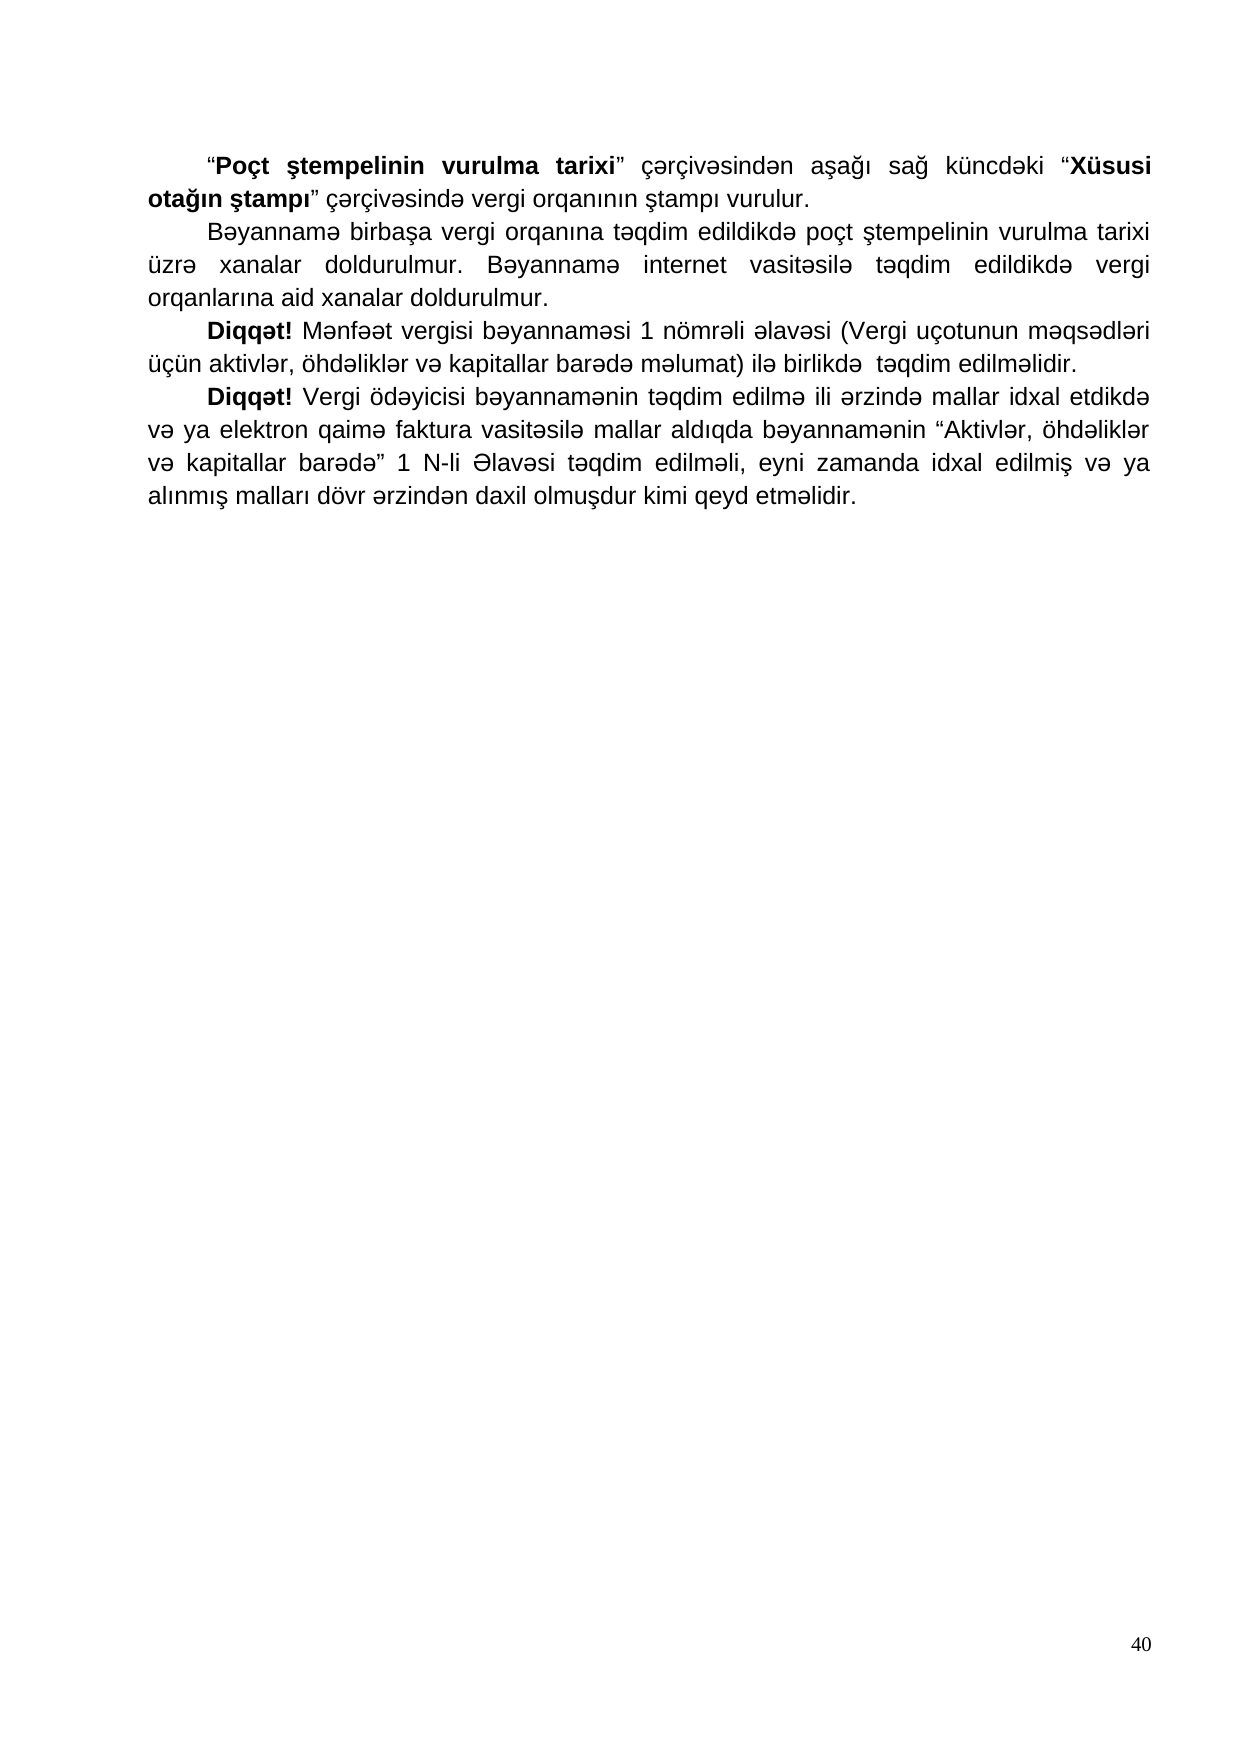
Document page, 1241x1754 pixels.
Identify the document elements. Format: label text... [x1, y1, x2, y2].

text Bəyannamə birbaşa vergi orqanına təqdim edildikdə poçt ştempelinin vurulma tarixi üzrə xanalar doldurulmur. Bəyannamə internet vasitəsilə təqdim edildikdə vergi orqanlarına aid xanalar doldurulmur. [148, 217, 1152, 312]
text “Poçt ştempelinin vurulma tarixi” çərçivəsindən aşağı sağ küncdəki “Xüsusi otağın ştampı” çərçivəsində vergi orqanının ştampı vurulur. [148, 151, 1152, 213]
text Diqqət! Vergi ödəyicisi bəyannamənin təqdim edilmə ili ərzində mallar idxal etdikdə və ya elektron qaimə faktura vasitəsilə mallar aldıqda bəyannamənin “Aktivlər, öhdəliklər və kapitallar barədə” 1 N-li Əlavəsi təqdim edilməli, eyni zamanda idxal edilmiş və ya alınmış malları dövr ərzindən daxil olmuşdur kimi qeyd etməlidir. [148, 382, 1152, 510]
text Diqqət! Mənfəət vergisi bəyannaməsi 1 nömrəli əlavəsi (Vergi uçotunun məqsədləri üçün aktivlər, öhdəliklər və kapitallar barədə məlumat) ilə birlikdə təqdim edilməlidir. [148, 316, 1152, 378]
